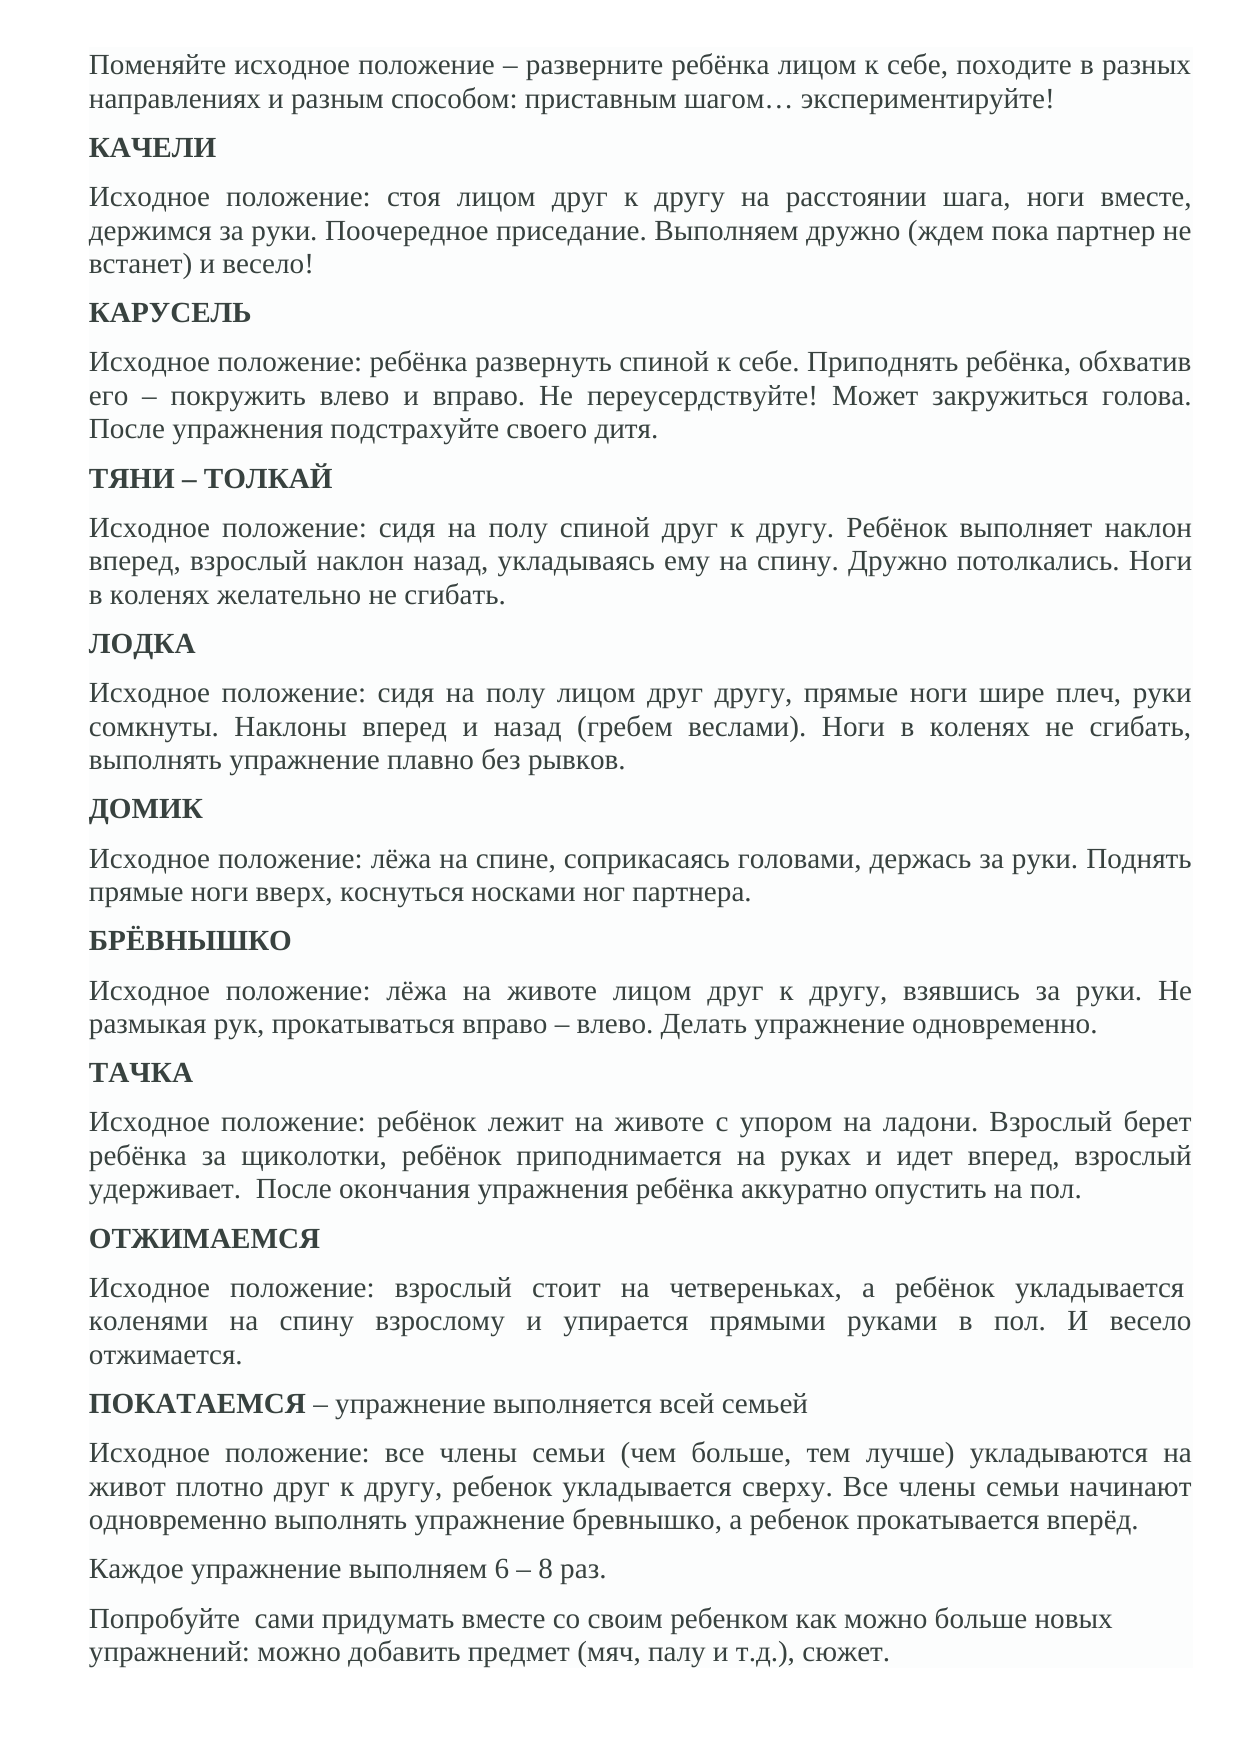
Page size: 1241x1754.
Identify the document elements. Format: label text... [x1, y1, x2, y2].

text Исходное положение: все члены семьи (чем больше, тем лучше) укладываются на живот плотно друг к другу, ребенок укладывается сверху. Все члены семьи начинают одновременно выполнять упражнение бревнышко, а ребенок прокатывается вперёд. [89, 1435, 1193, 1536]
text ТАЧКА [89, 1055, 1193, 1089]
text Исходное положение: стоя лицом друг к другу на расстоянии шага, ноги вместе, держимся за руки. Поочередное приседание. Выполняем дружно (ждем пока партнер не встанет) и весело! [89, 179, 1193, 280]
text ДОМИК [89, 792, 1193, 825]
text Исходное положение: лёжа на спине, соприкасаясь головами, держась за руки. Поднять прямые ноги вверх, коснуться носками ног партнера. [89, 841, 1193, 908]
text Исходное положение: взрослый стоит на четвереньках, а ребёнок укладывается коленями на спину взрослому и упирается прямыми руками в пол. И весело отжимается. [89, 1270, 1193, 1371]
text ТЯНИ – ТОЛКАЙ [89, 461, 1193, 494]
text Исходное положение: сидя на полу спиной друг к другу. Ребёнок выполняет наклон вперед, взрослый наклон назад, укладываясь ему на спину. Дружно потолкались. Ноги в коленях желательно не сгибать. [89, 510, 1193, 611]
text ПОКАТАЕМСЯ – упражнение выполняется всей семьей [89, 1386, 1193, 1420]
text Исходное положение: ребёнок лежит на животе с упором на ладони. Взрослый берет ребёнка за щиколотки, ребёнок приподнимается на руках и идет вперед, взрослый удерживает. После окончания упражнения ребёнка аккуратно опустить на пол. [89, 1104, 1193, 1205]
text БРЁВНЫШКО [89, 923, 1193, 957]
text Исходное положение: сидя на полу лицом друг другу, прямые ноги шире плеч, руки сомкнуты. Наклоны вперед и назад (гребем веслами). Ноги в коленях не сгибать, выполнять упражнение плавно без рывков. [89, 675, 1193, 776]
text КАЧЕЛИ [89, 130, 1193, 163]
text ОТЖИМАЕМСЯ [89, 1221, 1193, 1254]
text Попробуйте сами придумать вместе со своим ребенком как можно больше новых упражнений: можно добавить предмет (мяч, палу и т.д.), сюжет. [89, 1601, 1193, 1668]
text Исходное положение: ребёнка развернуть спиной к себе. Приподнять ребёнка, обхватив его – покружить влево и вправо. Не переусердствуйте! Может закружиться голова. После упражнения подстрахуйте своего дитя. [89, 344, 1193, 445]
text Каждое упражнение выполняем 6 – 8 раз. [89, 1552, 1193, 1585]
text Исходное положение: лёжа на животе лицом друг к другу, взявшись за руки. Не размыкая рук, прокатываться вправо – влево. Делать упражнение одновременно. [89, 973, 1193, 1040]
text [89, 47, 1193, 114]
text КАРУСЕЛЬ [89, 295, 1193, 329]
text ЛОДКА [89, 626, 1193, 660]
